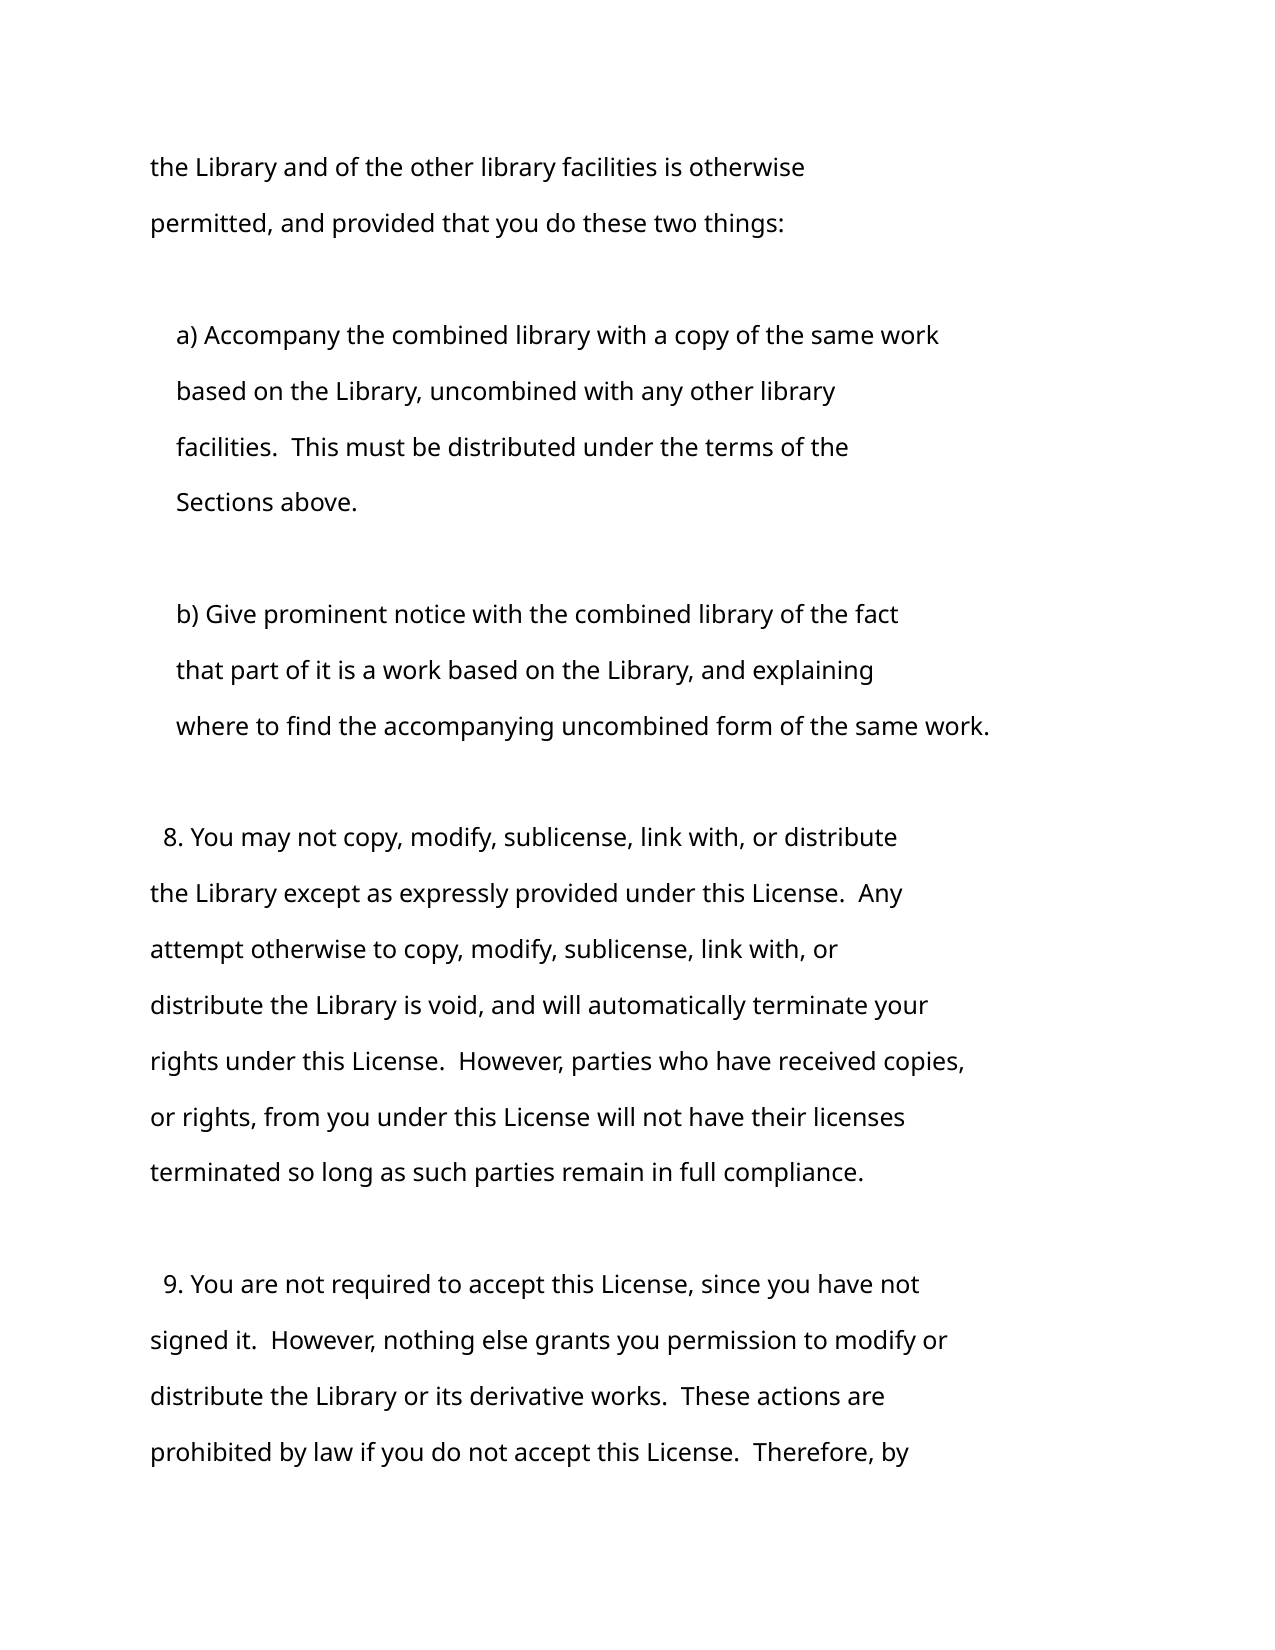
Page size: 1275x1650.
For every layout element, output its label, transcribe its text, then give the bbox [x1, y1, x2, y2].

text permitted, and provided that you do these two things: [150, 206, 1125, 240]
text rights under this License. However, parties who have received copies, [150, 1043, 1125, 1077]
text or rights, from you under this License will not have their licenses [150, 1099, 1125, 1133]
text that part of it is a work based on the Library, and explaining [150, 652, 1125, 687]
text 8. You may not copy, modify, sublicense, link with, or distribute [150, 820, 1125, 854]
text the Library and of the other library facilities is otherwise [150, 150, 1125, 184]
text attempt otherwise to copy, modify, sublicense, link with, or [150, 932, 1125, 966]
text where to find the accompanying uncombined form of the same work. [150, 708, 1125, 742]
text signed it. However, nothing else grants you permission to modify or [150, 1322, 1125, 1357]
text 9. You are not required to accept this License, since you have not [150, 1267, 1125, 1301]
text prohibited by law if you do not accept this License. Therefore, by [150, 1434, 1125, 1468]
text distribute the Library or its derivative works. These actions are [150, 1378, 1125, 1412]
text a) Accompany the combined library with a copy of the same work [150, 317, 1125, 352]
text based on the Library, uncombined with any other library [150, 373, 1125, 407]
text distribute the Library is void, and will automatically terminate your [150, 987, 1125, 1022]
text facilities. This must be distributed under the terms of the [150, 429, 1125, 463]
text b) Give prominent notice with the combined library of the fact [150, 597, 1125, 631]
text Sections above. [150, 485, 1125, 519]
text the Library except as expressly provided under this License. Any [150, 876, 1125, 910]
text terminated so long as such parties remain in full compliance. [150, 1155, 1125, 1189]
